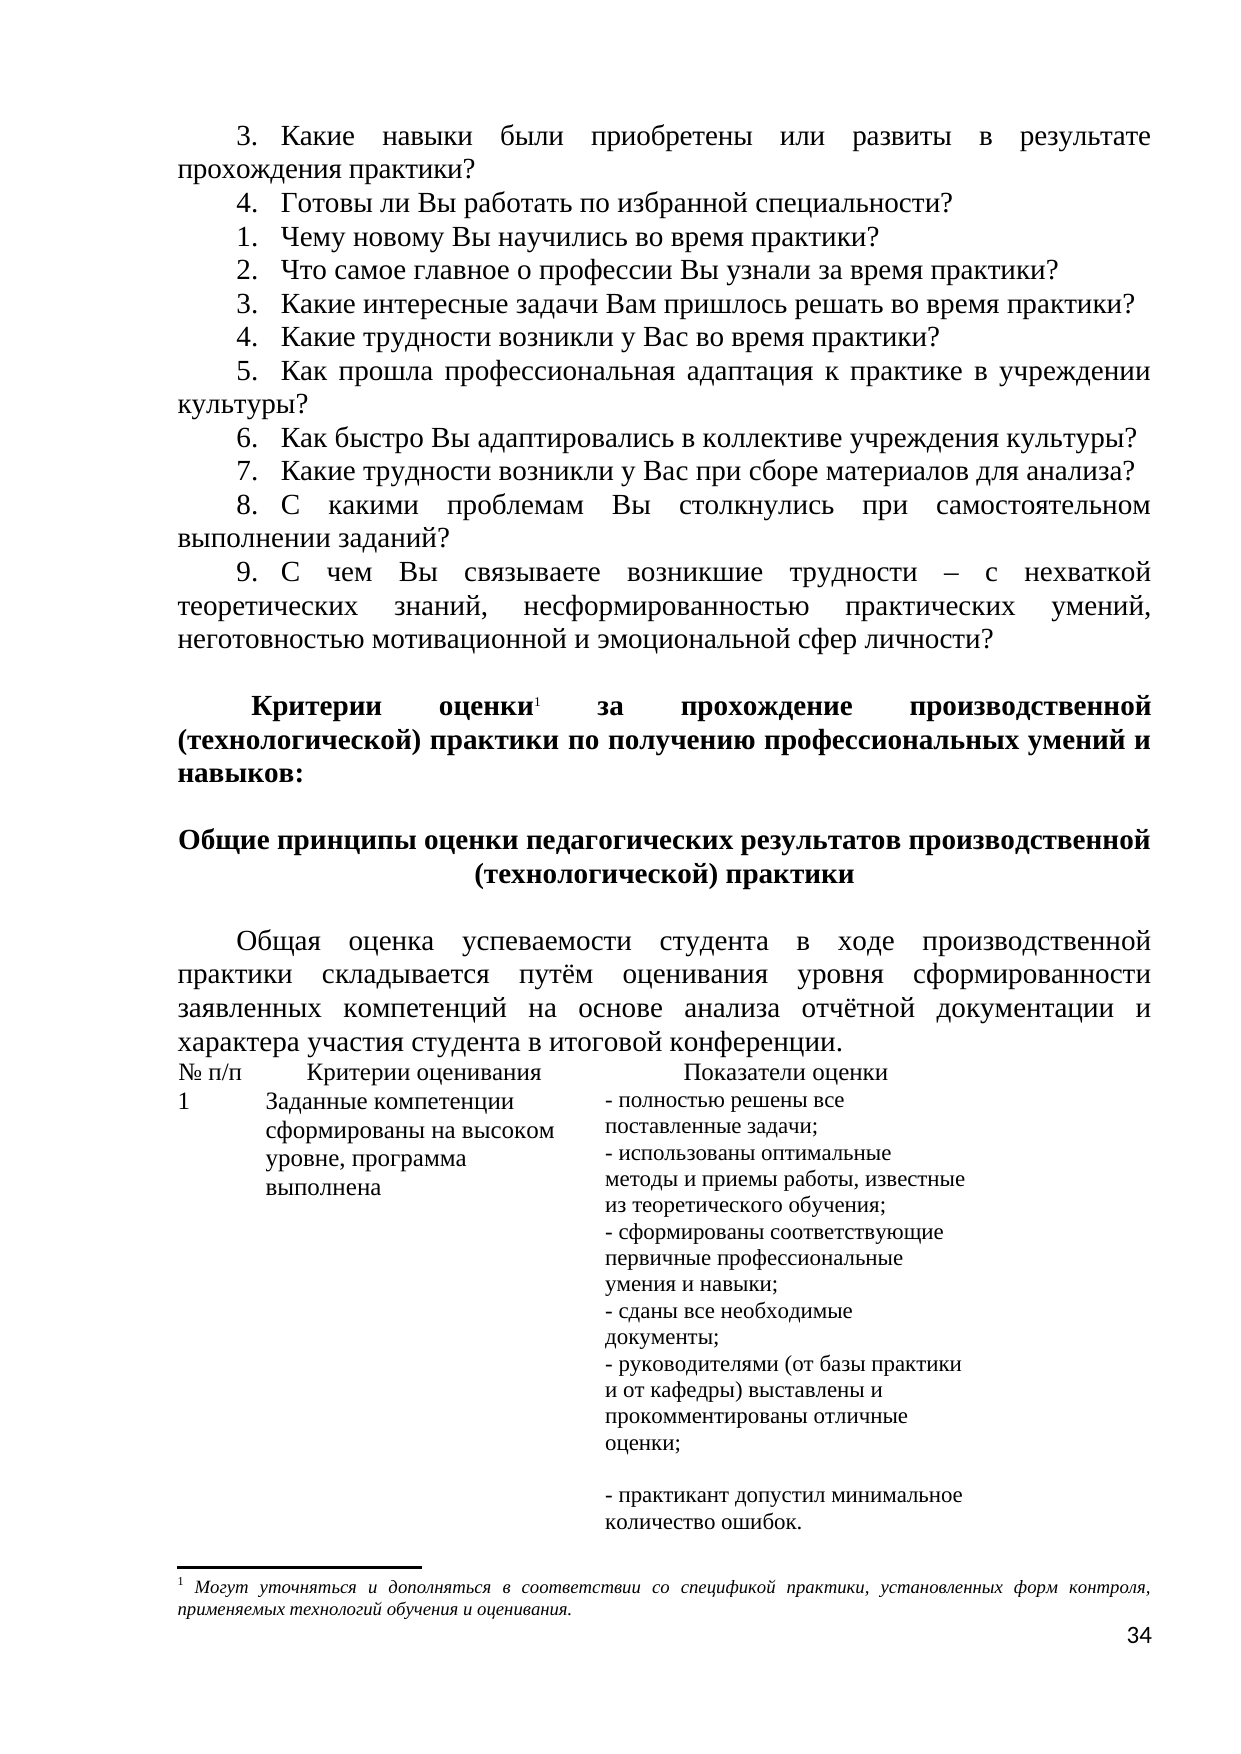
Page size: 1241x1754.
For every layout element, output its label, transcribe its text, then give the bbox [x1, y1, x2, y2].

table_header Критерии оценивания [254, 1057, 594, 1086]
list Чему новому Вы научились во время практики? [177, 219, 1152, 252]
table_header № п/п [166, 1057, 254, 1086]
table_cell 1 [166, 1086, 254, 1534]
text Критерии оценки за прохождение производственной (технологической) практики по получению профессиональных умений и навыков: [177, 688, 1152, 789]
list Общие принципы оценки педагогических результатов производственной (технологической) практики [177, 822, 1152, 889]
list Как быстро Вы адаптировались в коллективе учреждения культуры? [177, 420, 1152, 453]
list Какие интересные задачи Вам пришлось решать во время практики? [177, 286, 1152, 319]
list Какие трудности возникли у Вас при сборе материалов для анализа? [177, 453, 1152, 487]
table_cell Заданные компетенции сформированы на высоком уровне, программа выполнена [254, 1086, 594, 1534]
list Какие трудности возникли у Вас во время практики? [177, 319, 1152, 353]
list Общая оценка успеваемости студента в ходе производственной практики складывается путём оценивания уровня сформированности заявленных компетенций на основе анализа отчётной документации и характера участия студента в итоговой конференции. [177, 923, 1152, 1057]
list Как прошла профессиональная адаптация к практике в учреждении культуры? [177, 353, 1152, 420]
table_cell - полностью решены все поставленные задачи; - использованы оптимальные методы и приемы работы, известные из теоретического обучения; - сформированы соответствующие первичные профессиональные умения и навыки; - сданы все необходимые документы; - руководителями (от базы практики и от кафедры) выставлены и прокомментированы отличные оценки; - практикант допустил минимальное количество ошибок. [594, 1086, 978, 1534]
list Готовы ли Вы работать по избранной специальности? [177, 185, 1152, 219]
table_header Показатели оценки [594, 1057, 978, 1086]
list Какие навыки были приобретены или развиты в результате прохождения практики? [177, 118, 1152, 185]
list Что самое главное о профессии Вы узнали за время практики? [177, 252, 1152, 286]
list С чем Вы связываете возникшие трудности – с нехваткой теоретических знаний, несформированностью практических умений, неготовностью мотивационной и эмоциональной сфер личности? [177, 554, 1152, 655]
list С какими проблемам Вы столкнулись при самостоятельном выполнении заданий? [177, 487, 1152, 554]
